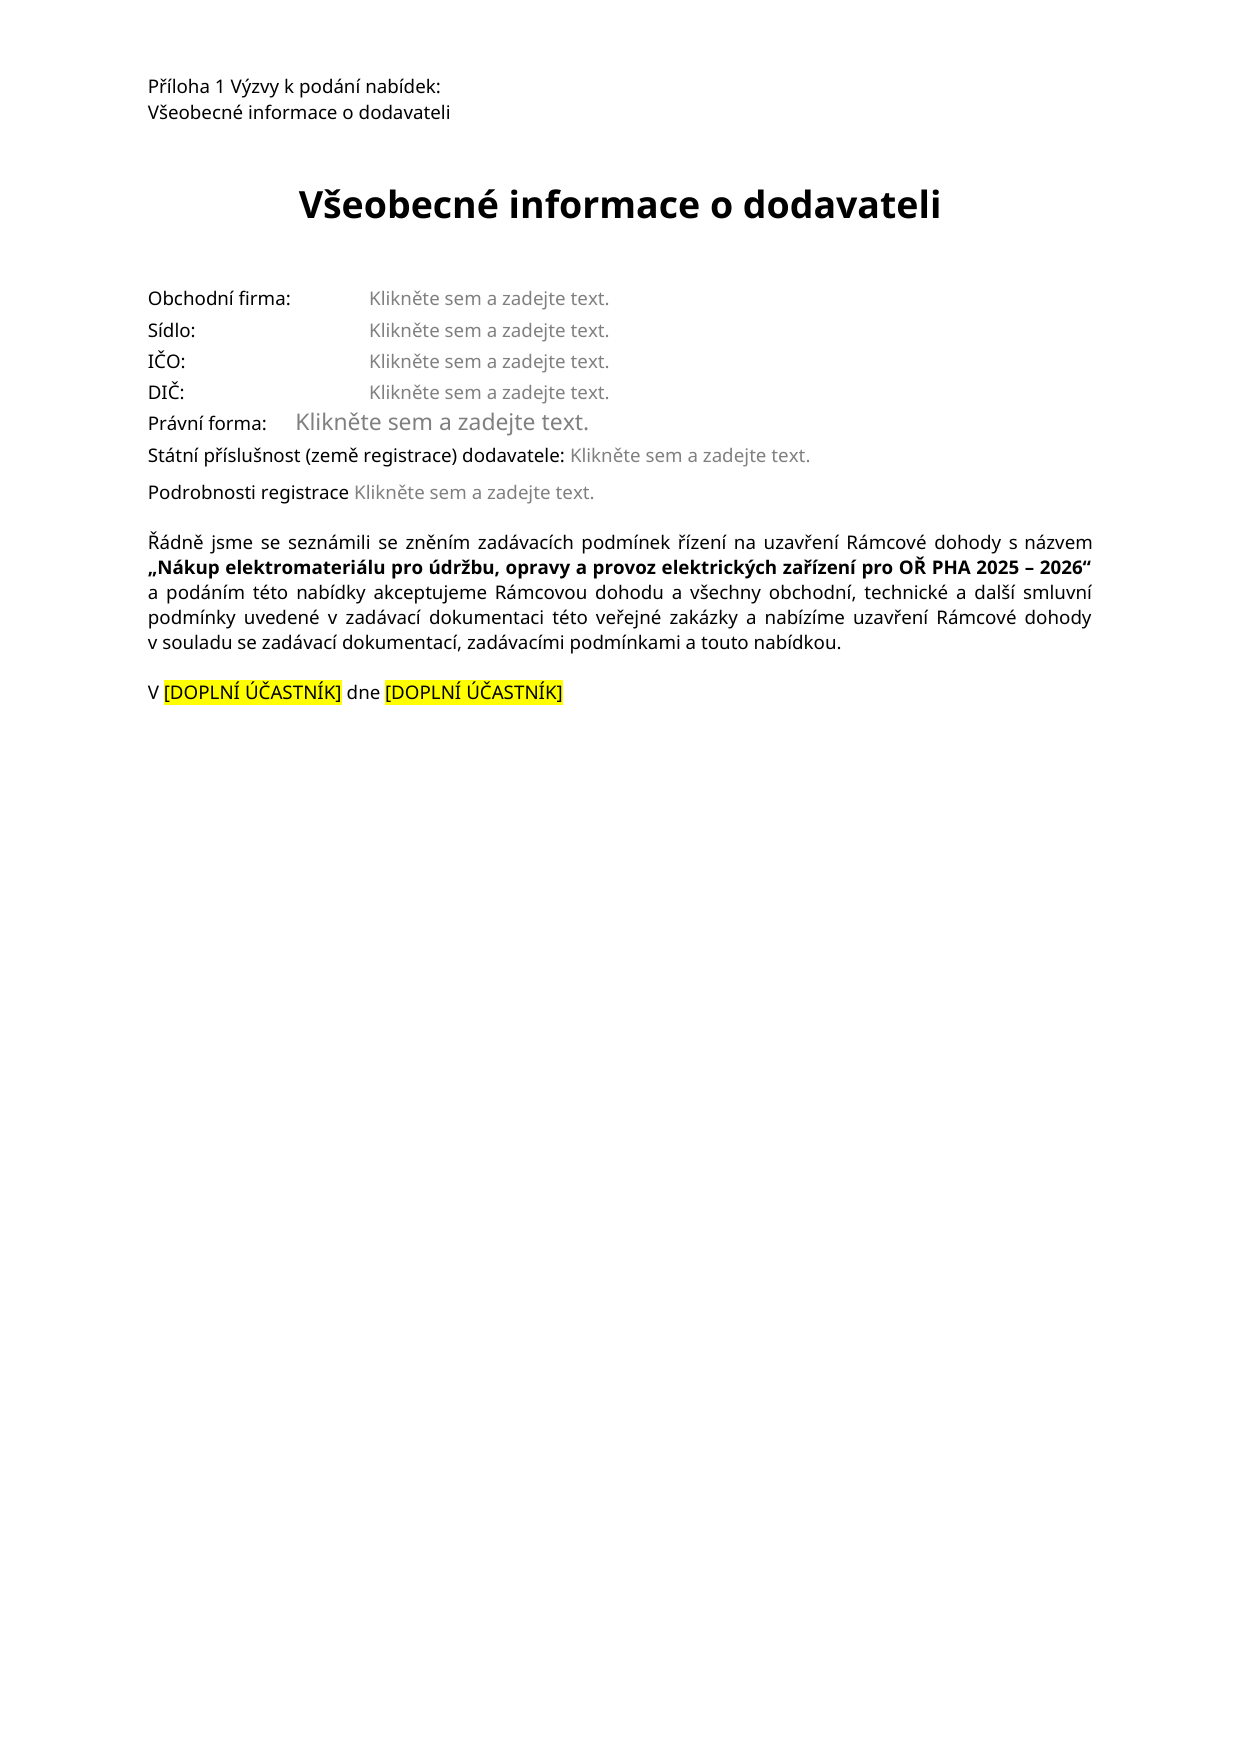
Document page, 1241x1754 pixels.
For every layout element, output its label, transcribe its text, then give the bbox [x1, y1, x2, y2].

text Obchodní firma: [148, 286, 1093, 311]
text Řádně jsme se seznámili se zněním zadávacích podmínek řízení na uzavření Rámcové dohody s názvem „Nákup elektromateriálu pro údržbu, opravy a provoz elektrických zařízení pro OŘ PHA 2025 – 2026“ a podáním této nabídky akceptujeme Rámcovou dohodu a všechny obchodní, technické a další smluvní podmínky uvedené v zadávací dokumentaci této veřejné zakázky a nabízíme uzavření Rámcové dohody v souladu se zadávací dokumentací, zadávacími podmínkami a touto nabídkou. [148, 529, 1093, 654]
text V [DOPLNÍ ÚČASTNÍK] dne [DOPLNÍ ÚČASTNÍK] [148, 679, 1093, 704]
text DIČ: [148, 379, 1093, 404]
text Podrobnosti registrace [148, 479, 1093, 504]
title Všeobecné informace o dodavateli [148, 178, 1093, 229]
text Státní příslušnost (země registrace) dodavatele: [148, 442, 1093, 467]
text Právní forma: [148, 411, 1093, 436]
text IČO: [148, 348, 1093, 373]
text Sídlo: [148, 317, 1093, 342]
